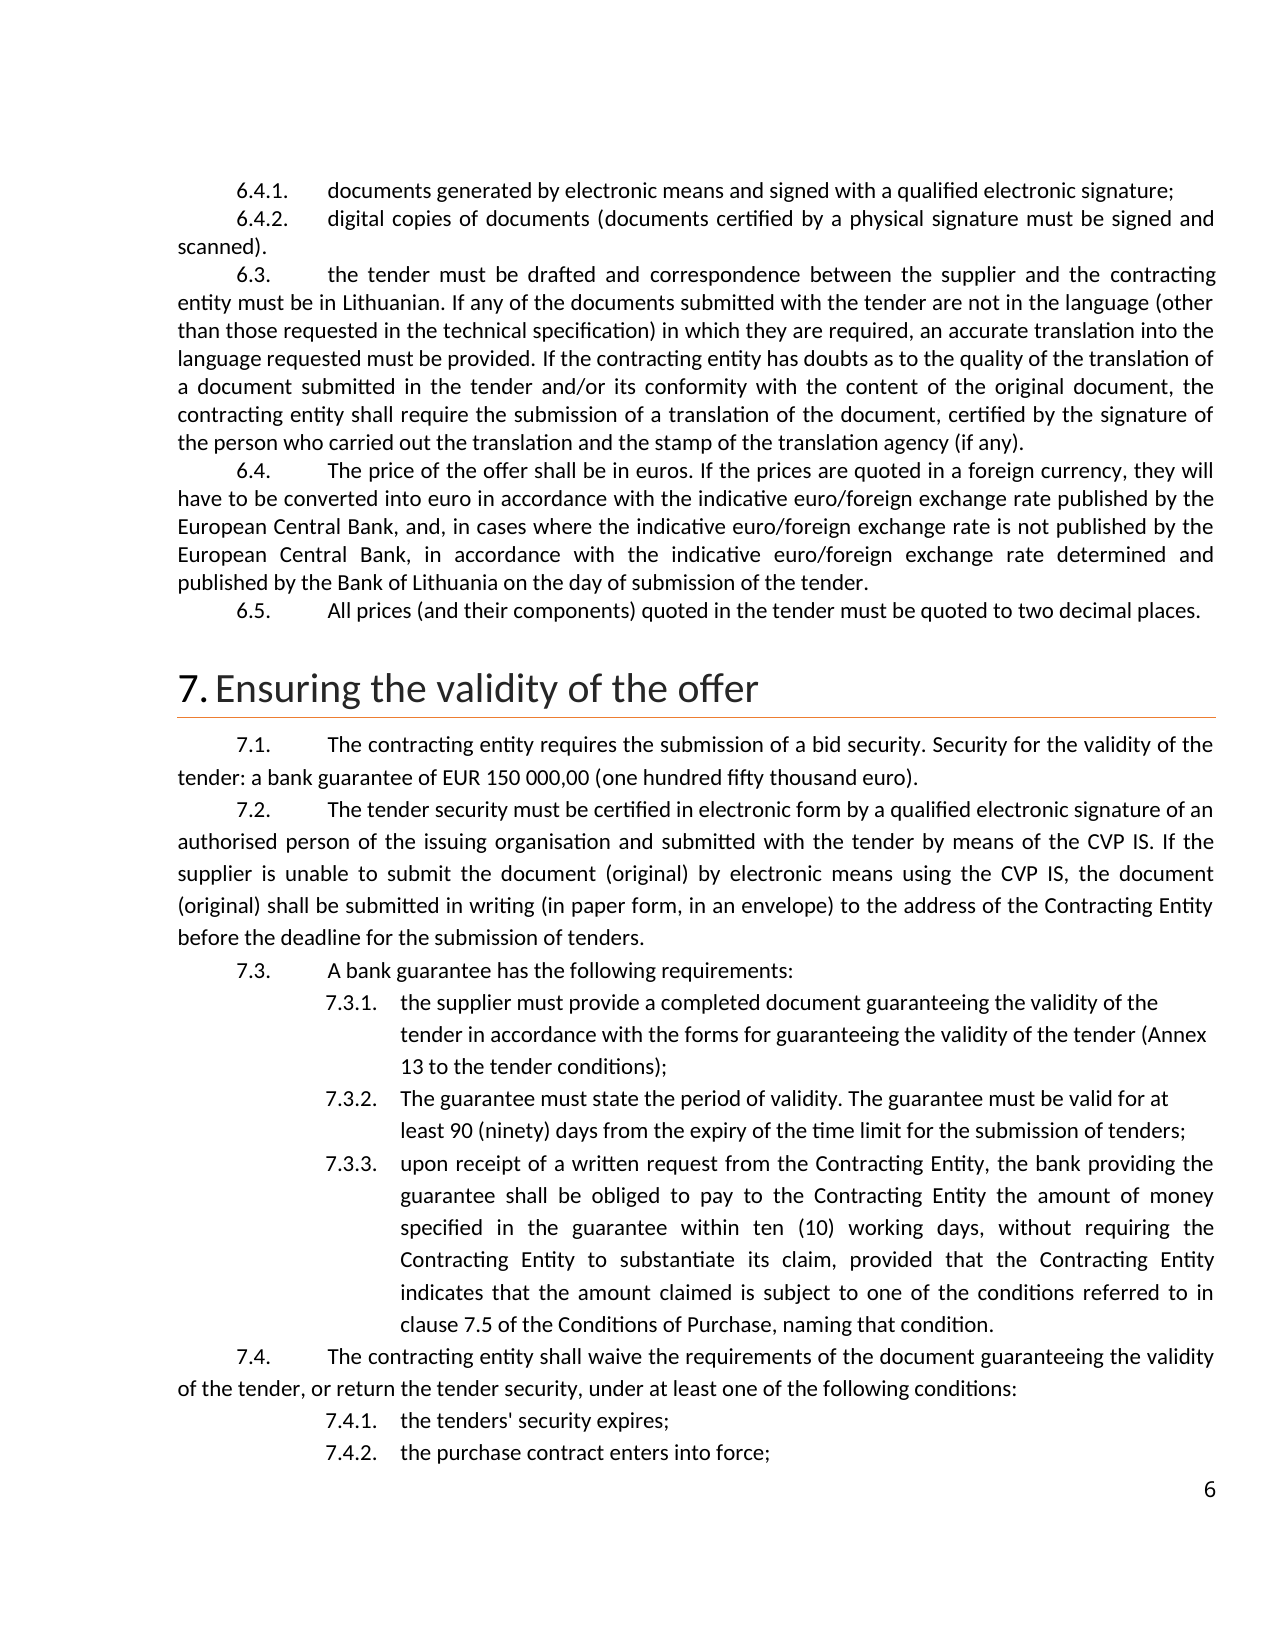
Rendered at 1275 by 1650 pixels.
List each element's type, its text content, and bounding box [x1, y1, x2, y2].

list The contracting entity shall waive the requirements of the document guaranteeing the validity of the tender, or return the tender security, under at least one of the following conditions: [177, 1342, 1216, 1402]
list The price of the offer shall be in euros. If the prices are quoted in a foreign currency, they will have to be converted into euro in accordance with the indicative euro/foreign exchange rate published by the European Central Bank, and, in cases where the indicative euro/foreign exchange rate is not published by the European Central Bank, in accordance with the indicative euro/foreign exchange rate determined and published by the Bank of Lithuania on the day of submission of the tender. [177, 456, 1216, 596]
list The tender security must be certified in electronic form by a qualified electronic signature of an authorised person of the issuing organisation and submitted with the tender by means of the CVP IS. If the supplier is unable to submit the document (original) by electronic means using the CVP IS, the document (original) shall be submitted in writing (in paper form, in an envelope) to the address of the Contracting Entity before the deadline for the submission of tenders. [177, 795, 1216, 952]
list Ensuring the validity of the offer [177, 662, 1216, 717]
list the tenders' security expires; [325, 1406, 1216, 1434]
list A bank guarantee has the following requirements: [177, 956, 1216, 984]
list The guarantee must state the period of validity. The guarantee must be valid for at least 90 (ninety) days from the expiry of the time limit for the submission of tenders; [325, 1084, 1216, 1145]
list digital copies of documents (documents certified by a physical signature must be signed and scanned). [177, 204, 1216, 260]
list All prices (and their components) quoted in the tender must be quoted to two decimal places. [177, 596, 1216, 624]
list The contracting entity requires the submission of a bid security. Security for the validity of the tender: a bank guarantee of EUR 150 000,00 (one hundred fifty thousand euro). [177, 730, 1216, 791]
list the supplier must provide a completed document guaranteeing the validity of the tender in accordance with the forms for guaranteeing the validity of the tender (Annex 13 to the tender conditions); [325, 988, 1216, 1080]
list upon receipt of a written request from the Contracting Entity, the bank providing the guarantee shall be obliged to pay to the Contracting Entity the amount of money specified in the guarantee within ten (10) working days, without requiring the Contracting Entity to substantiate its claim, provided that the Contracting Entity indicates that the amount claimed is subject to one of the conditions referred to in clause 7.5 of the Conditions of Purchase, naming that condition. [325, 1149, 1216, 1338]
list the purchase contract enters into force; [325, 1438, 1216, 1467]
list documents generated by electronic means and signed with a qualified electronic signature; [177, 176, 1216, 204]
list the tender must be drafted and correspondence between the supplier and the contracting entity must be in Lithuanian. If any of the documents submitted with the tender are not in the language (other than those requested in the technical specification) in which they are required, an accurate translation into the language requested must be provided. If the contracting entity has doubts as to the quality of the translation of a document submitted in the tender and/or its conformity with the content of the original document, the contracting entity shall require the submission of a translation of the document, certified by the signature of the person who carried out the translation and the stamp of the translation agency (if any). [177, 260, 1216, 456]
